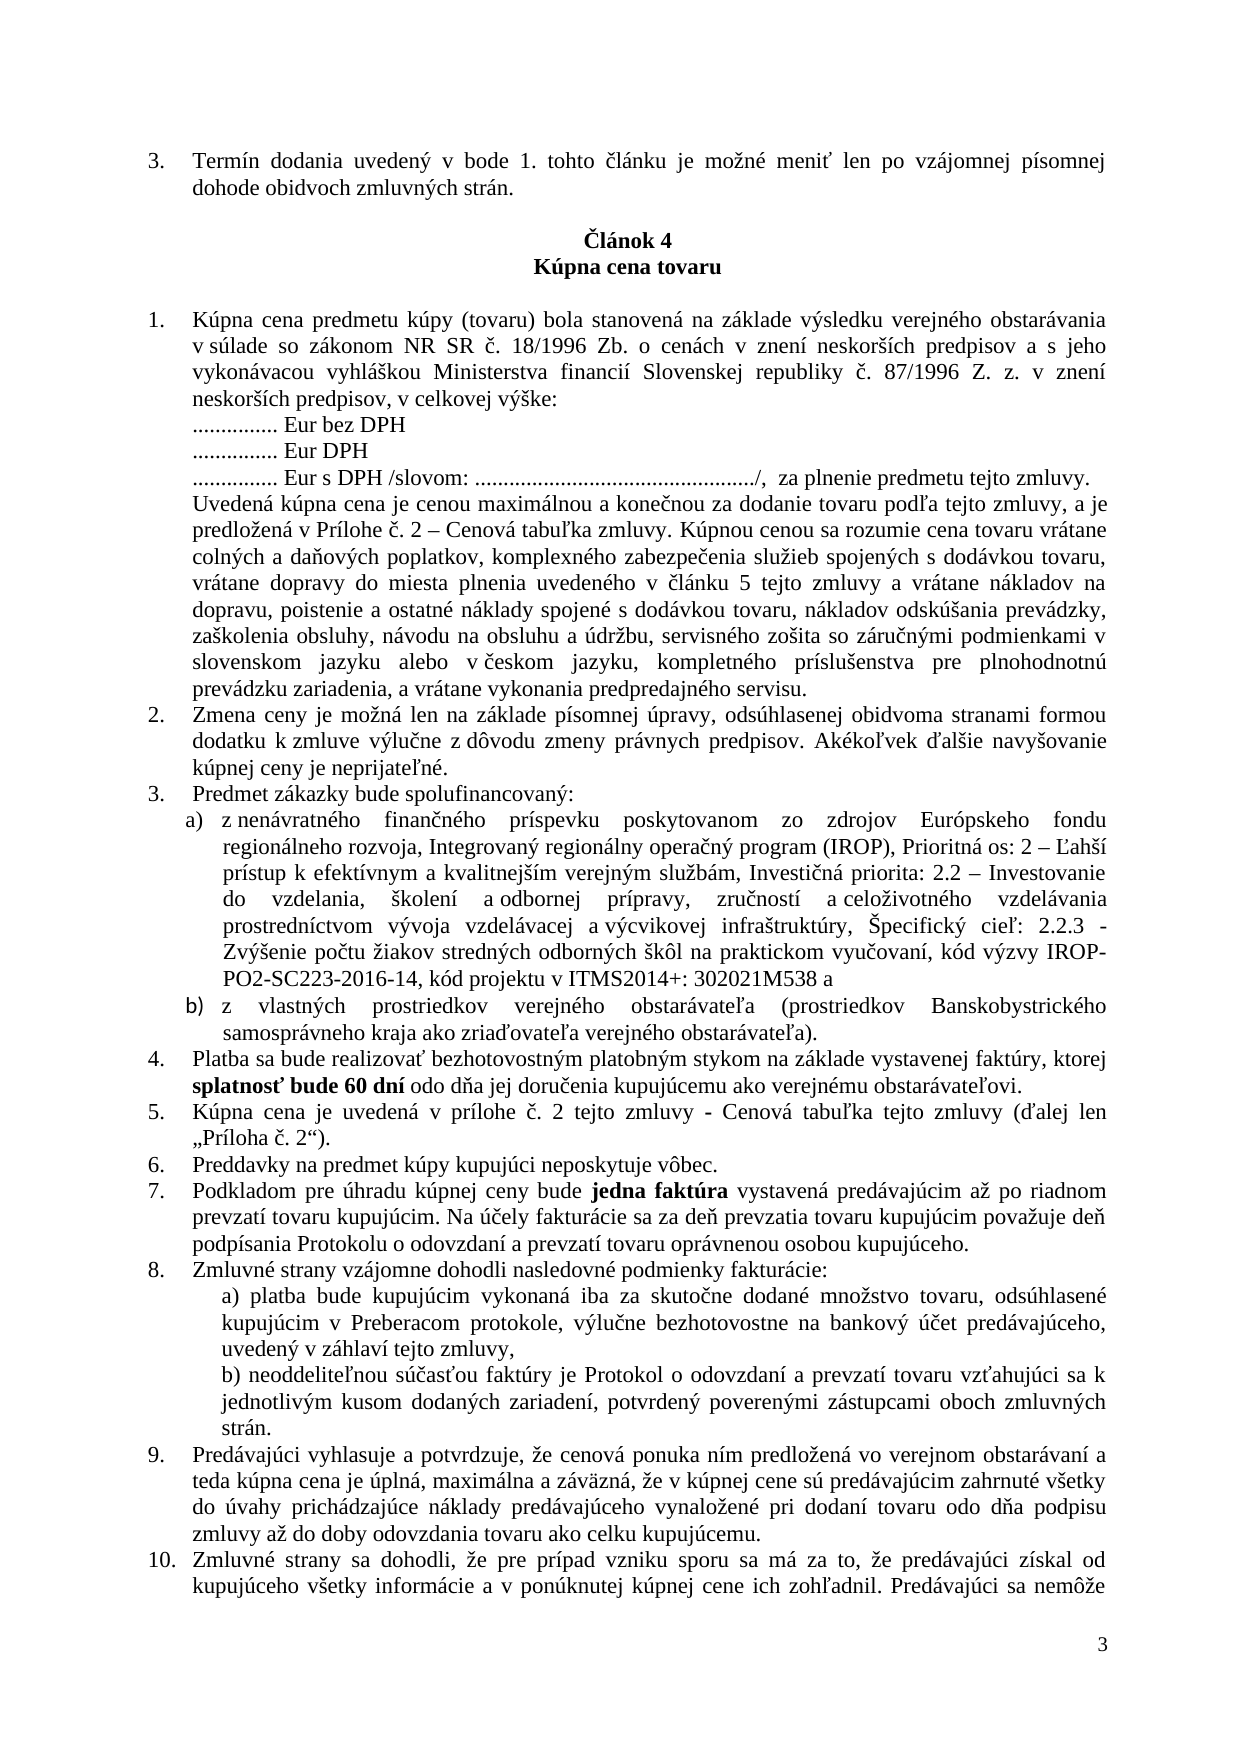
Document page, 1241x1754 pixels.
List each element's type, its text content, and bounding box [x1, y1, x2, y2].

text ............... Eur DPH [192, 437, 1107, 464]
text b) neoddeliteľnou súčasťou faktúry je Protokol o odovzdaní a prevzatí tovaru vzťahujúci sa k jednotlivým kusom dodaných zariadení, potvrdený poverenými zástupcami oboch zmluvných strán. [221, 1362, 1107, 1441]
list z nenávratného finančného príspevku poskytovanom zo zdrojov Európskeho fondu regionálneho rozvoja, Integrovaný regionálny operačný program (IROP), Prioritná os: 2 – Ľahší prístup k efektívnym a kvalitnejším verejným službám, Investičná priorita: 2.2 – Investovanie do vzdelania, školení a odbornej prípravy, zručností a celoživotného vzdelávania prostredníctvom vývoja vzdelávacej a výcvikovej infraštruktúry, Špecifický cieľ: 2.2.3 - Zvýšenie počtu žiakov stredných odborných škôl na praktickom vyučovaní, kód výzvy IROP-PO2-SC223-2016-14, kód projektu v ITMS2014+: 302021M538 a [185, 806, 1107, 991]
text 3. Termín dodania uvedený v bode 1. tohto článku je možné meniť len po vzájomnej písomnej dohode obidvoch zmluvných strán. [148, 148, 1107, 200]
text 4. Platba sa bude realizovať bezhotovostným platobným stykom na základe vystavenej faktúry, ktorej splatnosť bude 60 dní odo dňa jej doručenia kupujúcemu ako verejnému obstarávateľovi. [148, 1045, 1107, 1098]
text Kúpna cena tovaru [148, 253, 1107, 279]
text a) platba bude kupujúcim vykonaná iba za skutočne dodané množstvo tovaru, odsúhlasené kupujúcim v Preberacom protokole, výlučne bezhotovostne na bankový účet predávajúceho, uvedený v záhlaví tejto zmluvy, [221, 1282, 1107, 1362]
text Článok 4 [148, 227, 1107, 253]
text ............... Eur bez DPH [192, 411, 1107, 437]
list z vlastných prostriedkov verejného obstarávateľa (prostriedkov Banskobystrického samosprávneho kraja ako zriaďovateľa verejného obstarávateľa). [185, 991, 1107, 1045]
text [148, 1546, 1107, 1599]
text 9. Predávajúci vyhlasuje a potvrdzuje, že cenová ponuka ním predložená vo verejnom obstarávaní a teda kúpna cena je úplná, maximálna a záväzná, že v kúpnej cene sú predávajúcim zahrnuté všetky do úvahy prichádzajúce náklady predávajúceho vynaložené pri dodaní tovaru odo dňa podpisu zmluvy až do doby odovzdania tovaru ako celku kupujúcemu. [148, 1441, 1107, 1546]
text Uvedená kúpna cena je cenou maximálnou a konečnou za dodanie tovaru podľa tejto zmluvy, a je predložená v Prílohe č. 2 – Cenová tabuľka zmluvy. Kúpnou cenou sa rozumie cena tovaru vrátane colných a daňových poplatkov, komplexného zabezpečenia služieb spojených s dodávkou tovaru, vrátane dopravy do miesta plnenia uvedeného v článku 5 tejto zmluvy a vrátane nákladov na dopravu, poistenie a ostatné náklady spojené s dodávkou tovaru, nákladov odskúšania prevádzky, zaškolenia obsluhy, návodu na obsluhu a údržbu, servisného zošita so záručnými podmienkami v slovenskom jazyku alebo v českom jazyku, kompletného príslušenstva pre plnohodnotnú prevádzku zariadenia, a vrátane vykonania predpredajného servisu. [192, 490, 1107, 701]
text 6. Preddavky na predmet kúpy kupujúci neposkytuje vôbec. [148, 1151, 1107, 1177]
text 1. Kúpna cena predmetu kúpy (tovaru) bola stanovená na základe výsledku verejného obstarávania v súlade so zákonom NR SR č. 18/1996 Zb. o cenách v znení neskorších predpisov a s jeho vykonávacou vyhláškou Ministerstva financií Slovenskej republiky č. 87/1996 Z. z. v znení neskorších predpisov, v celkovej výške: [148, 306, 1107, 411]
text ............... Eur s DPH /slovom: ................................................./, za plnenie predmetu tejto zmluvy. [192, 464, 1107, 490]
text 8. Zmluvné strany vzájomne dohodli nasledovné podmienky fakturácie: [148, 1256, 1107, 1282]
text 3. Predmet zákazky bude spolufinancovaný: [148, 780, 1107, 806]
text 7. Podkladom pre úhradu kúpnej ceny bude jedna faktúra vystavená predávajúcim až po riadnom prevzatí tovaru kupujúcim. Na účely fakturácie sa za deň prevzatia tovaru kupujúcim považuje deň podpísania Protokolu o odovzdaní a prevzatí tovaru oprávnenou osobou kupujúceho. [148, 1177, 1107, 1256]
text 2. Zmena ceny je možná len na základe písomnej úpravy, odsúhlasenej obidvoma stranami formou dodatku k zmluve výlučne z dôvodu zmeny právnych predpisov. Akékoľvek ďalšie navyšovanie kúpnej ceny je neprijateľné. [148, 701, 1107, 780]
text 5. Kúpna cena je uvedená v prílohe č. 2 tejto zmluvy - Cenová tabuľka tejto zmluvy (ďalej len „Príloha č. 2“). [148, 1098, 1107, 1151]
